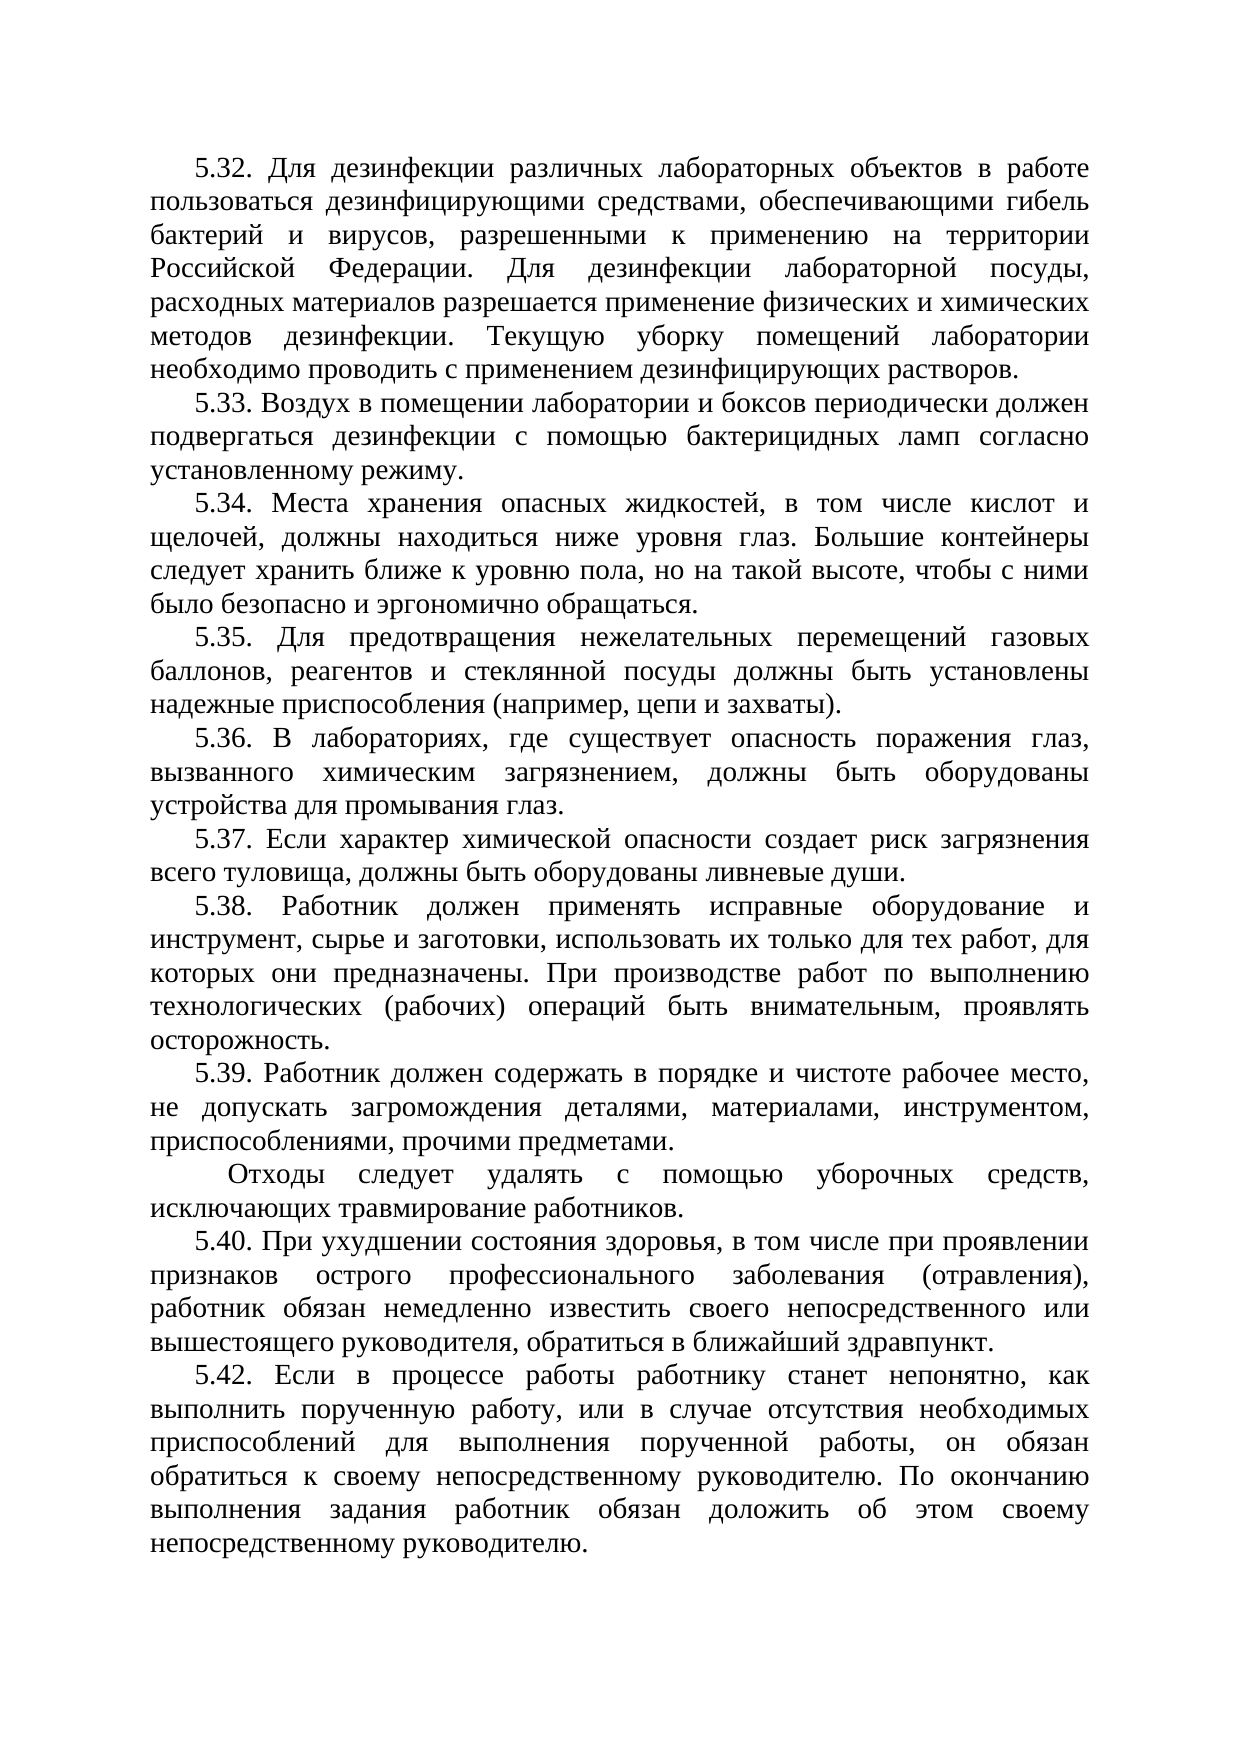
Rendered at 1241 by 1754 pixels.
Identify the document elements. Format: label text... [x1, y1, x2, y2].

text 5.37. Если характер химической опасности создает риск загрязнения всего туловища, должны быть оборудованы ливневые души. [150, 821, 1090, 888]
text 5.33. Воздух в помещении лаборатории и боксов периодически должен подвергаться дезинфекции с помощью бактерицидных ламп согласно установленному режиму. [150, 385, 1090, 485]
text 5.36. В лабораториях, где существует опасность поражения глаз, вызванного химическим загрязнением, должны быть оборудованы устройства для промывания глаз. [150, 720, 1090, 821]
text Отходы следует удалять с помощью уборочных средств, исключающих травмирование работников. [150, 1156, 1090, 1223]
text 5.35. Для предотвращения нежелательных перемещений газовых баллонов, реагентов и стеклянной посуды должны быть установлены надежные приспособления (например, цепи и захваты). [150, 619, 1090, 720]
text 5.40. При ухудшении состояния здоровья, в том числе при проявлении признаков острого профессионального заболевания (отравления), работник обязан немедленно известить своего непосредственного или вышестоящего руководителя, обратиться в ближайший здравпункт. [150, 1223, 1090, 1357]
text 5.38. Работник должен применять исправные оборудование и инструмент, сырье и заготовки, использовать их только для тех работ, для которых они предназначены. При производстве работ по выполнению технологических (рабочих) операций быть внимательным, проявлять осторожность. [150, 888, 1090, 1056]
text 5.39. Работник должен содержать в порядке и чистоте рабочее место, не допускать загромождения деталями, материалами, инструментом, приспособлениями, прочими предметами. [150, 1056, 1090, 1156]
text 5.34. Места хранения опасных жидкостей, в том числе кислот и щелочей, должны находиться ниже уровня глаз. Большие контейнеры следует хранить ближе к уровню пола, но на такой высоте, чтобы с ними было безопасно и эргономично обращаться. [150, 485, 1090, 619]
text 5.42. Если в процессе работы работнику станет непонятно, как выполнить порученную работу, или в случае отсутствия необходимых приспособлений для выполнения порученной работы, он обязан обратиться к своему непосредственному руководителю. По окончанию выполнения задания работник обязан доложить об этом своему непосредственному руководителю. [150, 1357, 1090, 1559]
text 5.32. Для дезинфекции различных лабораторных объектов в работе пользоваться дезинфицирующими средствами, обеспечивающими гибель бактерий и вирусов, разрешенными к применению на территории Российской Федерации. Для дезинфекции лабораторной посуды, расходных материалов разрешается применение физических и химических методов дезинфекции. Текущую уборку помещений лаборатории необходимо проводить с применением дезинфицирующих растворов. [150, 150, 1090, 385]
